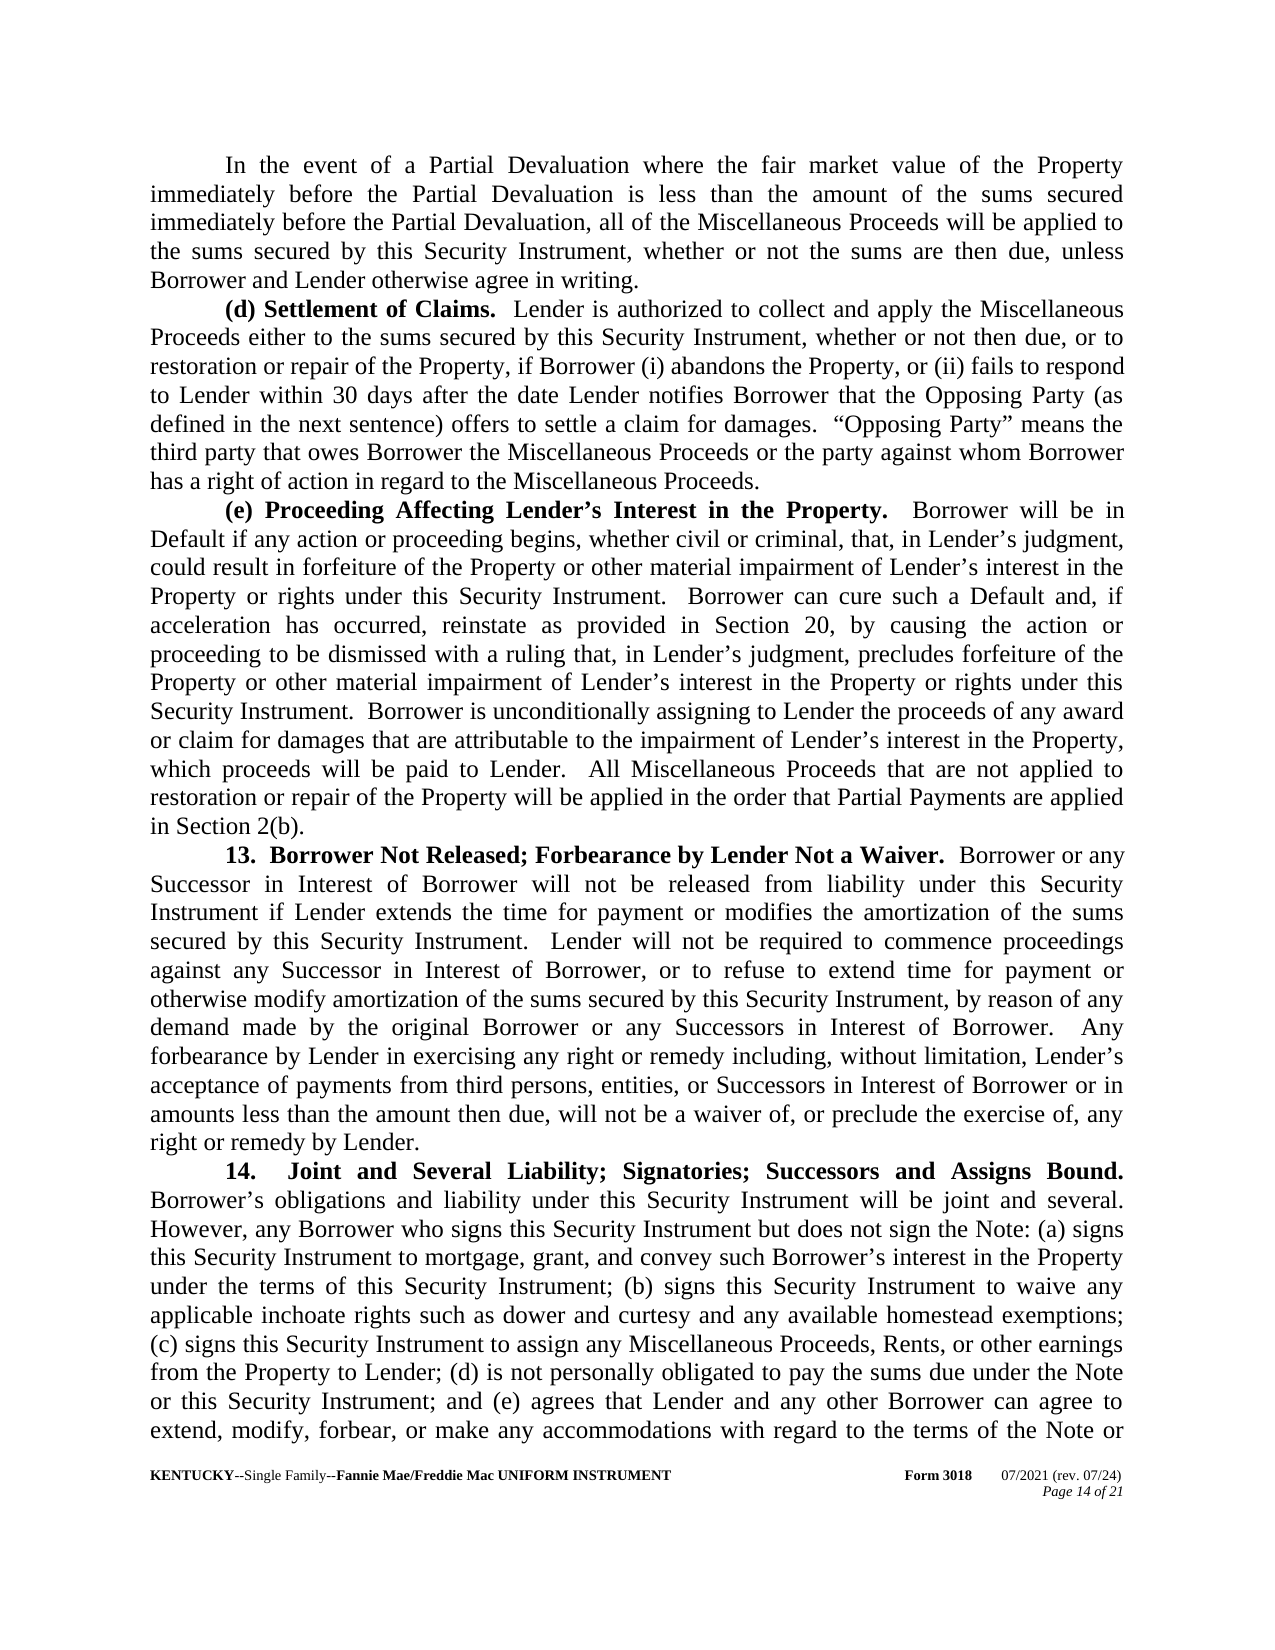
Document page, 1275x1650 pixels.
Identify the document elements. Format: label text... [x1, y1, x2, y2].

text In the event of a Partial Devaluation where the fair market value of the Property immediately before the Partial Devaluation is less than the amount of the sums secured immediately before the Partial Devaluation, all of the Miscellaneous Proceeds will be applied to the sums secured by this Security Instrument, whether or not the sums are then due, unless Borrower and Lender otherwise agree in writing. [150, 150, 1125, 294]
text (e) Proceeding Affecting Lender’s Interest in the Property. Borrower will be in Default if any action or proceeding begins, whether civil or criminal, that, in Lender’s judgment, could result in forfeiture of the Property or other material impairment of Lender’s interest in the Property or rights under this Security Instrument. Borrower can cure such a Default and, if acceleration has occurred, reinstate as provided in Section 20, by causing the action or proceeding to be dismissed with a ruling that, in Lender’s judgment, precludes forfeiture of the Property or other material impairment of Lender’s interest in the Property or rights under this Security Instrument. Borrower is unconditionally assigning to Lender the proceeds of any award or claim for damages that are attributable to the impairment of Lender’s interest in the Property, which proceeds will be paid to Lender. All Miscellaneous Proceeds that are not applied to restoration or repair of the Property will be applied in the order that Partial Payments are applied in Section 2(b). [150, 495, 1125, 840]
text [150, 1156, 1125, 1444]
text (d) Settlement of Claims. Lender is authorized to collect and apply the Miscellaneous Proceeds either to the sums secured by this Security Instrument, whether or not then due, or to restoration or repair of the Property, if Borrower (i) abandons the Property, or (ii) fails to respond to Lender within 30 days after the date Lender notifies Borrower that the Opposing Party (as defined in the next sentence) offers to settle a claim for damages. “Opposing Party” means the third party that owes Borrower the Miscellaneous Proceeds or the party against whom Borrower has a right of action in regard to the Miscellaneous Proceeds. [150, 294, 1125, 495]
text 13. Borrower Not Released; Forbearance by Lender Not a Waiver. Borrower or any Successor in Interest of Borrower will not be released from liability under this Security Instrument if Lender extends the time for payment or modifies the amortization of the sums secured by this Security Instrument. Lender will not be required to commence proceedings against any Successor in Interest of Borrower, or to refuse to extend time for payment or otherwise modify amortization of the sums secured by this Security Instrument, by reason of any demand made by the original Borrower or any Successors in Interest of Borrower. Any forbearance by Lender in exercising any right or remedy including, without limitation, Lender’s acceptance of payments from third persons, entities, or Successors in Interest of Borrower or in amounts less than the amount then due, will not be a waiver of, or preclude the exercise of, any right or remedy by Lender. [150, 840, 1125, 1156]
